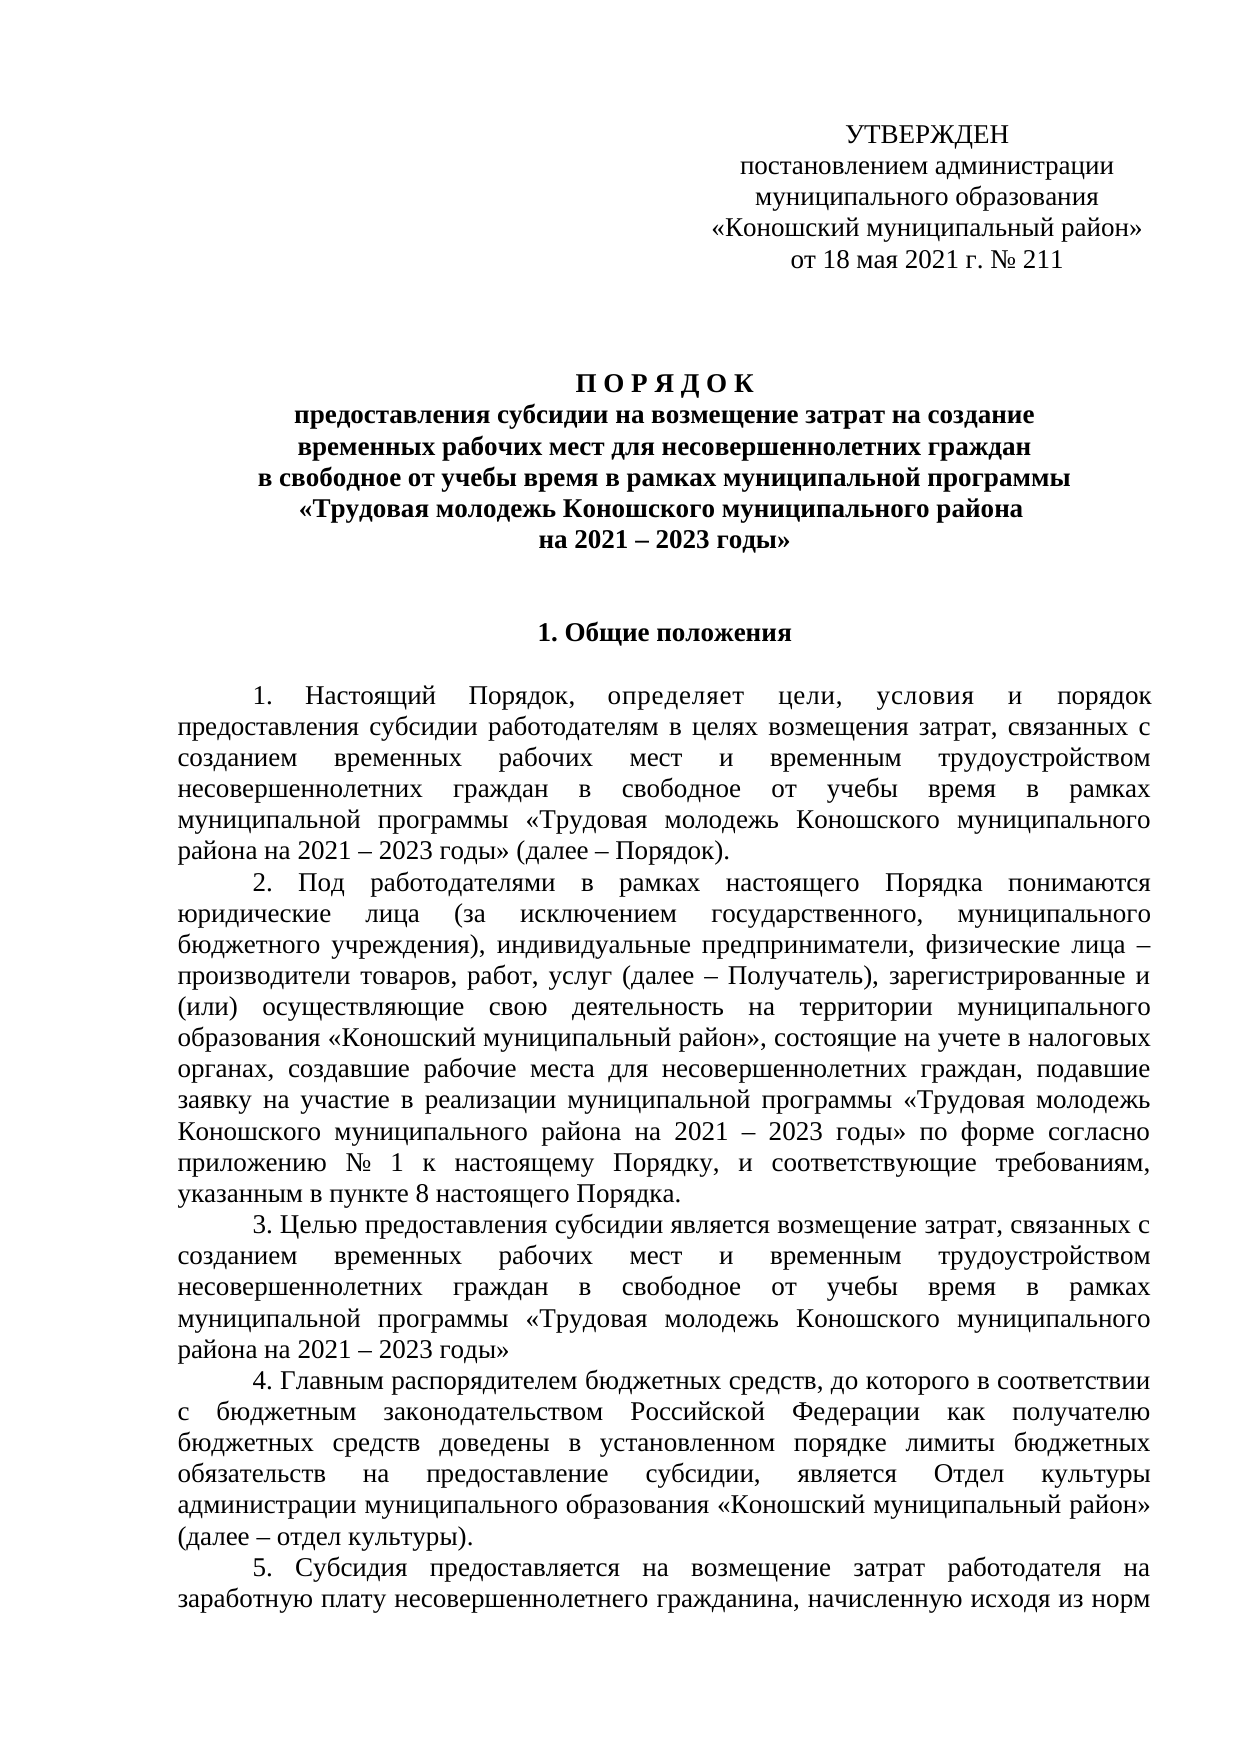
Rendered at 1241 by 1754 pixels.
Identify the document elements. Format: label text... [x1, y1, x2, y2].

text «Коношский муниципальный район» [702, 212, 1152, 243]
text 3. Целью предоставления субсидии является возмещение затрат, связанных с созданием временных рабочих мест и временным трудоустройством несовершеннолетних граждан в свободное от учебы время в рамках муниципальной программы «Трудовая молодежь Коношского муниципального района на 2021 – 2023 годы» [177, 1208, 1152, 1364]
text «Трудовая молодежь Коношского муниципального района на 2021 – 2023 годы» [177, 492, 1152, 554]
text П О Р Я Д О К [177, 367, 1152, 398]
text постановлением администрации [702, 149, 1152, 180]
text УТВЕРЖДЕН [702, 118, 1152, 149]
text от 18 мая 2021 г. № 211 [702, 243, 1152, 274]
text 2. Под работодателями в рамках настоящего Порядка понимаются юридические лица (за исключением государственного, муниципального бюджетного учреждения), индивидуальные предприниматели, физические лица – производители товаров, работ, услуг (далее – Получатель), зарегистрированные и (или) осуществляющие свою деятельность на территории муниципального образования «Коношский муниципальный район», состоящие на учете в налоговых органах, создавшие рабочие места для несовершеннолетних граждан, подавшие заявку на участие в реализации муниципальной программы «Трудовая молодежь Коношского муниципального района на 2021 – 2023 годы» по форме согласно приложению № 1 к настоящему Порядку, и соответствующие требованиям, указанным в пункте 8 настоящего Порядка. [177, 866, 1152, 1208]
text 1. Общие положения [177, 616, 1152, 648]
text предоставления субсидии на возмещение затрат на создание [177, 398, 1152, 429]
text 4. Главным распорядителем бюджетных средств, до которого в соответствии с бюджетным законодательством Российской Федерации как получателю бюджетных средств доведены в установленном порядке лимиты бюджетных обязательств на предоставление субсидии, является Отдел культуры администрации муниципального образования «Коношский муниципальный район» (далее – отдел культуры). [177, 1364, 1152, 1551]
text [177, 1551, 1152, 1613]
text 1. Настоящий Порядок, определяет цели, условия и порядок предоставления субсидии работодателям в целях возмещения затрат, связанных с созданием временных рабочих мест и временным трудоустройством несовершеннолетних граждан в свободное от учебы время в рамках муниципальной программы «Трудовая молодежь Коношского муниципального района на 2021 – 2023 годы» (далее – Порядок). [177, 679, 1152, 866]
text в свободное от учебы время в рамках муниципальной программы [177, 461, 1152, 492]
text временных рабочих мест для несовершеннолетних граждан [177, 429, 1152, 461]
text муниципального образования [702, 180, 1152, 212]
